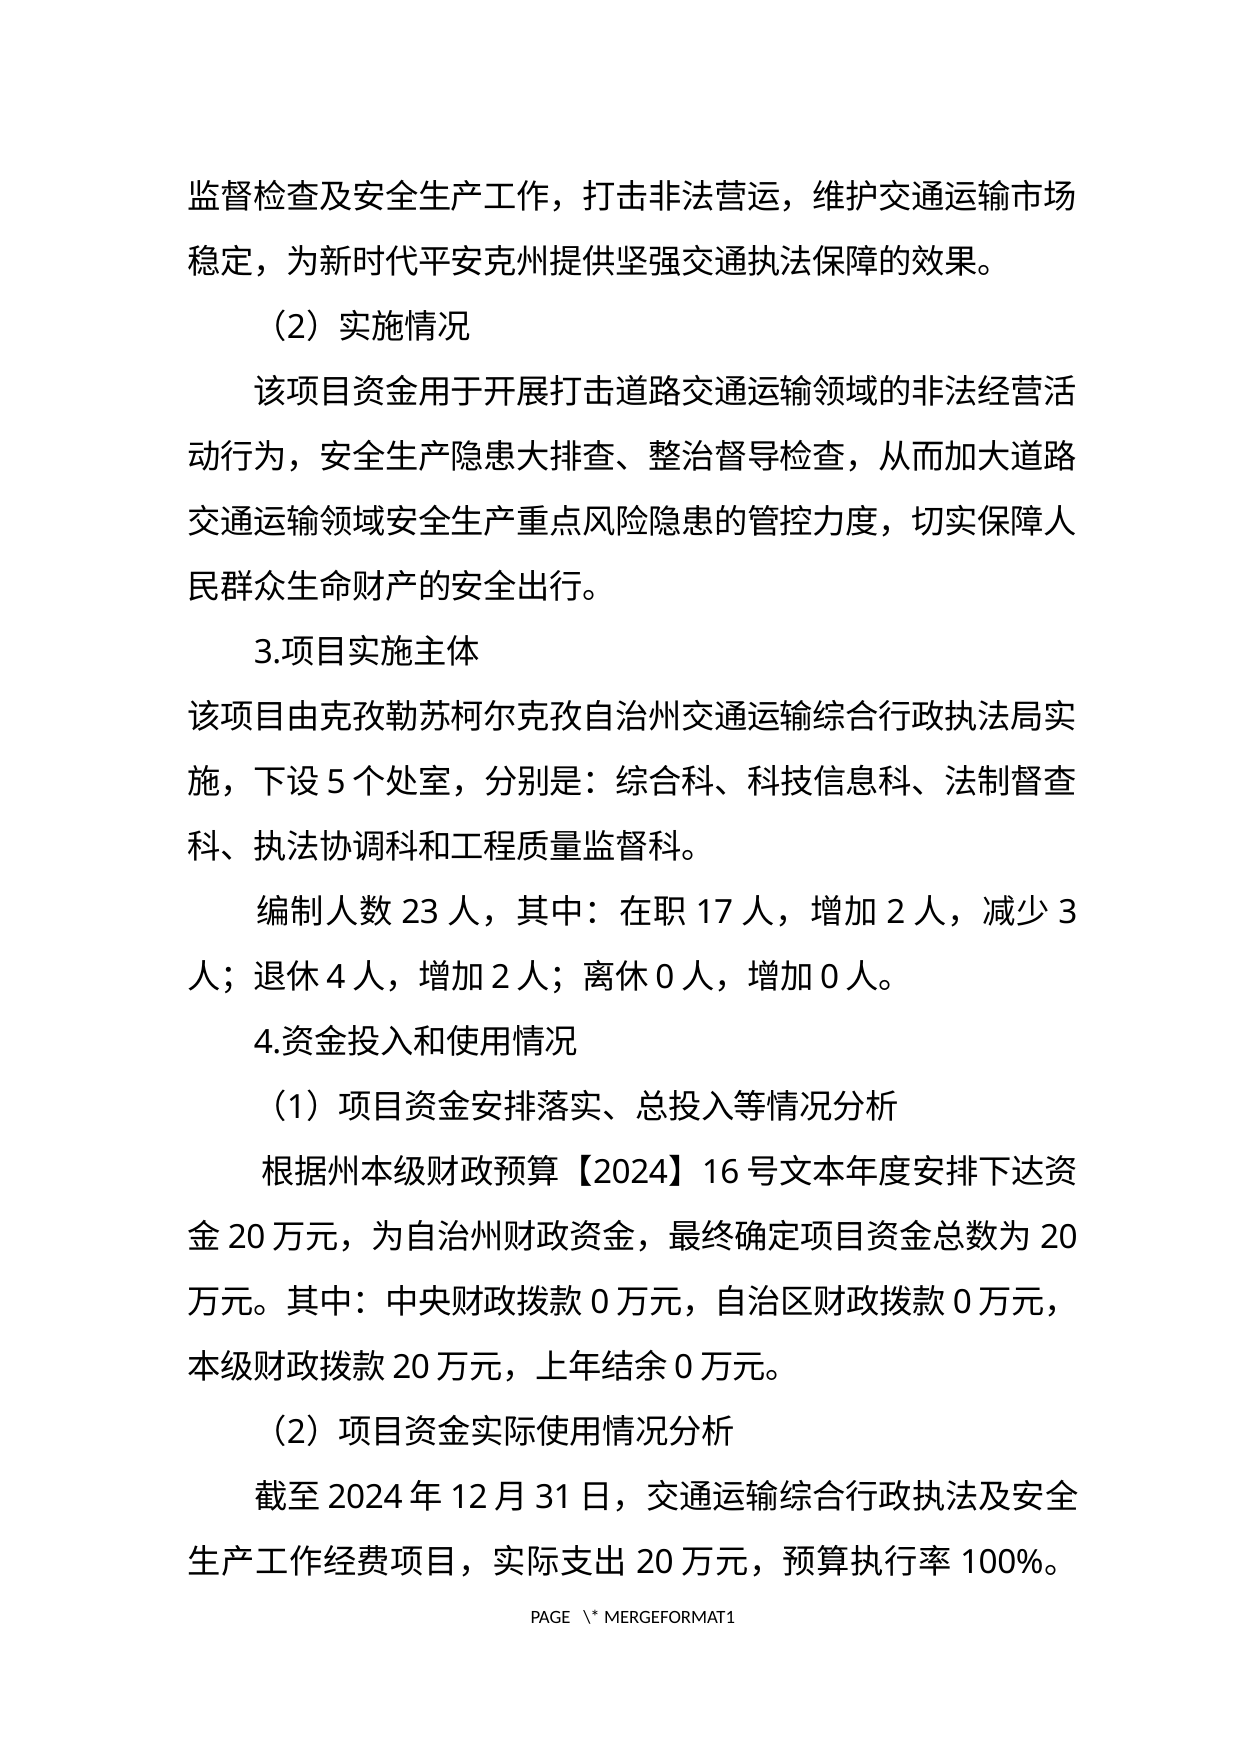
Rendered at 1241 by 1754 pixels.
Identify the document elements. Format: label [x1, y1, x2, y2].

text [187, 162, 1078, 1592]
